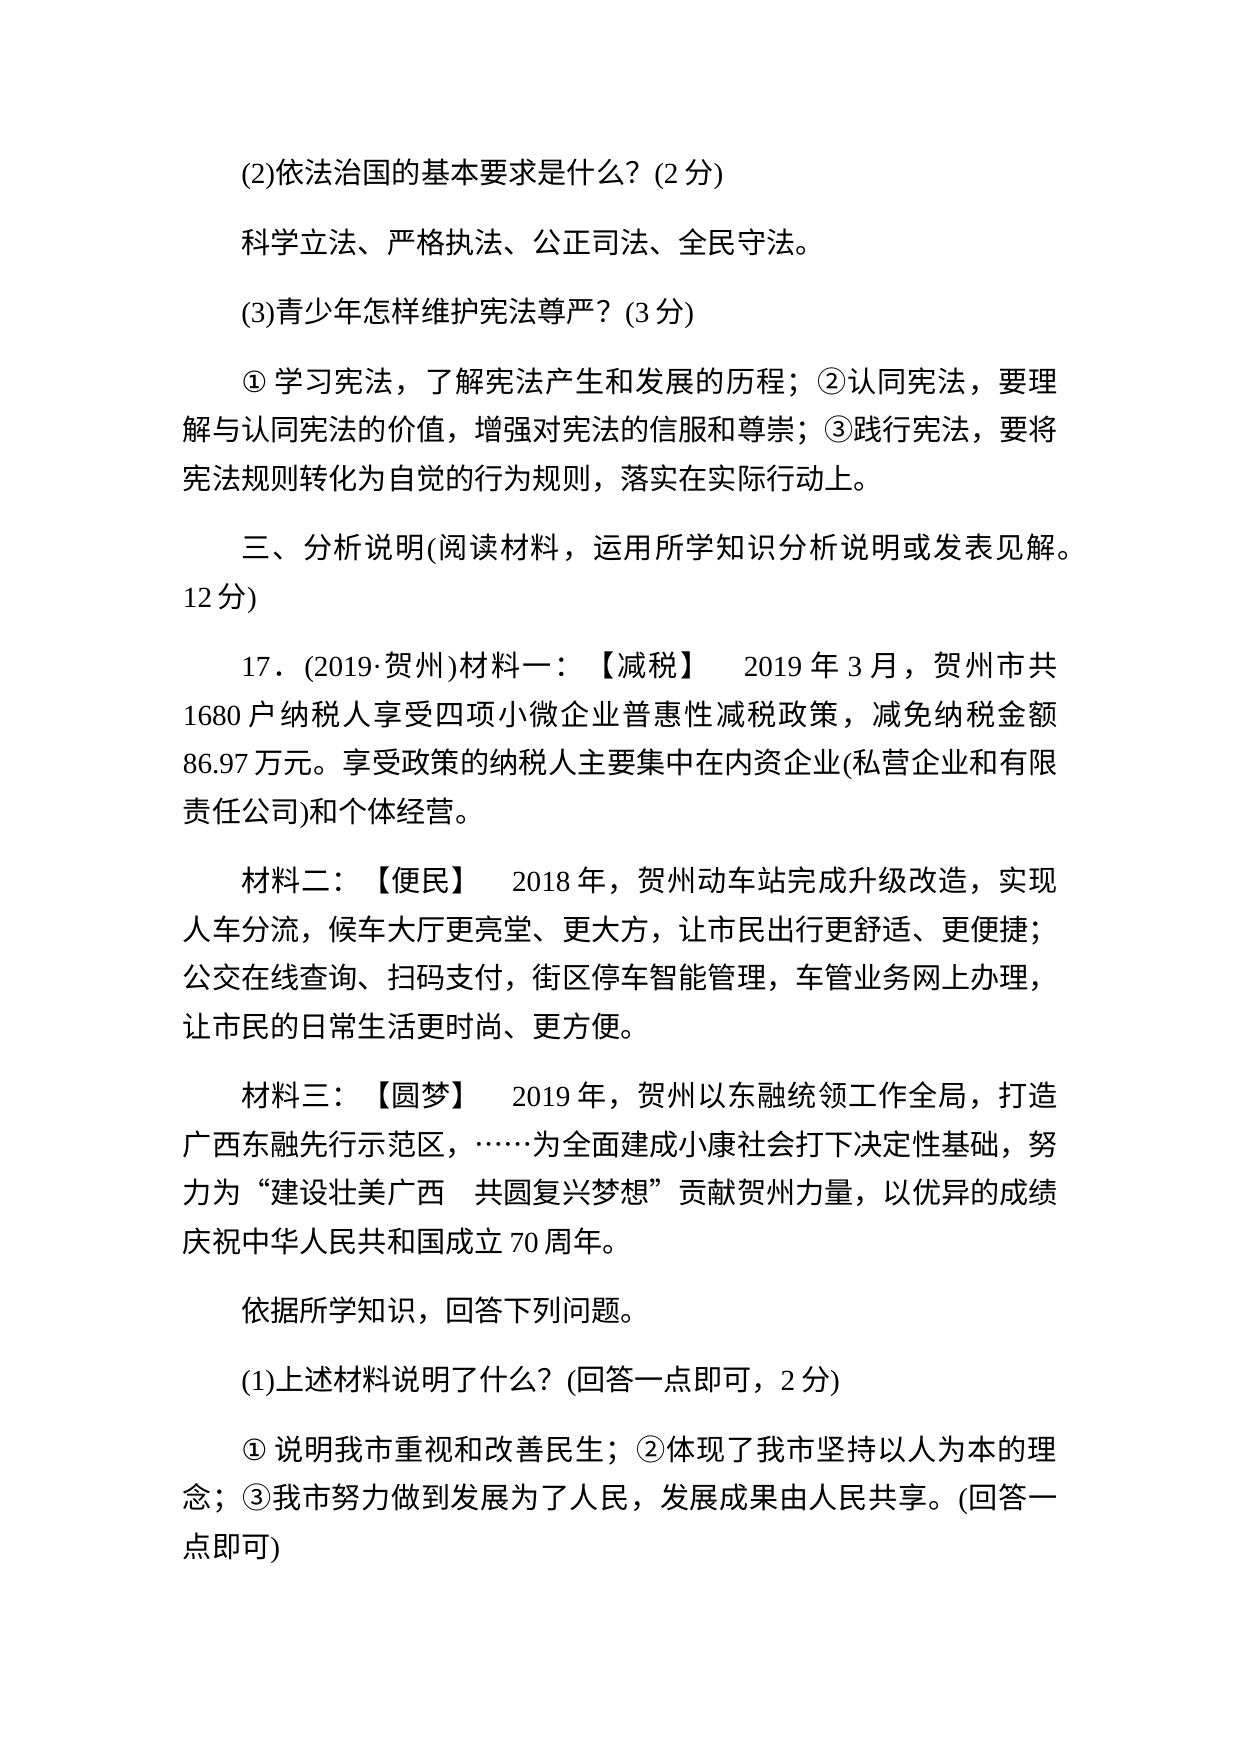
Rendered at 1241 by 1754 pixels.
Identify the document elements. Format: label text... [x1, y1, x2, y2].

text 材料三：【圆梦】 2019年，贺州以东融统领工作全局，打造广西东融先行示范区，……为全面建成小康社会打下决定性基础，努力为“建设壮美广西 共圆复兴梦想”贡献贺州力量，以优异的成绩庆祝中华人民共和国成立70周年。 [183, 1073, 1058, 1261]
text (3)青少年怎样维护宪法尊严？(3分) [183, 289, 1058, 331]
text 材料二：【便民】 2018年，贺州动车站完成升级改造，实现人车分流，候车大厅更亮堂、更大方，让市民出行更舒适、更便捷；公交在线查询、扫码支付，街区停车智能管理，车管业务网上办理，让市民的日常生活更时尚、更方便。 [183, 858, 1058, 1046]
text 科学立法、严格执法、公正司法、全民守法。 [183, 219, 1058, 262]
text (1)上述材料说明了什么？(回答一点即可，2分) [183, 1357, 1058, 1399]
text 17．(2019·贺州)材料一：【减税】 2019年3月，贺州市共1680户纳税人享受四项小微企业普惠性减税政策，减免纳税金额86.97万元。享受政策的纳税人主要集中在内资企业(私营企业和有限责任公司)和个体经营。 [183, 643, 1058, 831]
text 依据所学知识，回答下列问题。 [183, 1288, 1058, 1330]
text 三、分析说明(阅读材料，运用所学知识分析说明或发表见解。12分) [183, 525, 1058, 616]
text ①说明我市重视和改善民生；②体现了我市坚持以人为本的理念；③我市努力做到发展为了人民，发展成果由人民共享。(回答一点即可) [183, 1426, 1058, 1566]
text ①学习宪法，了解宪法产生和发展的历程；②认同宪法，要理解与认同宪法的价值，增强对宪法的信服和尊崇；③践行宪法，要将宪法规则转化为自觉的行为规则，落实在实际行动上。 [183, 358, 1058, 498]
text (2)依法治国的基本要求是什么？(2分) [183, 150, 1058, 192]
